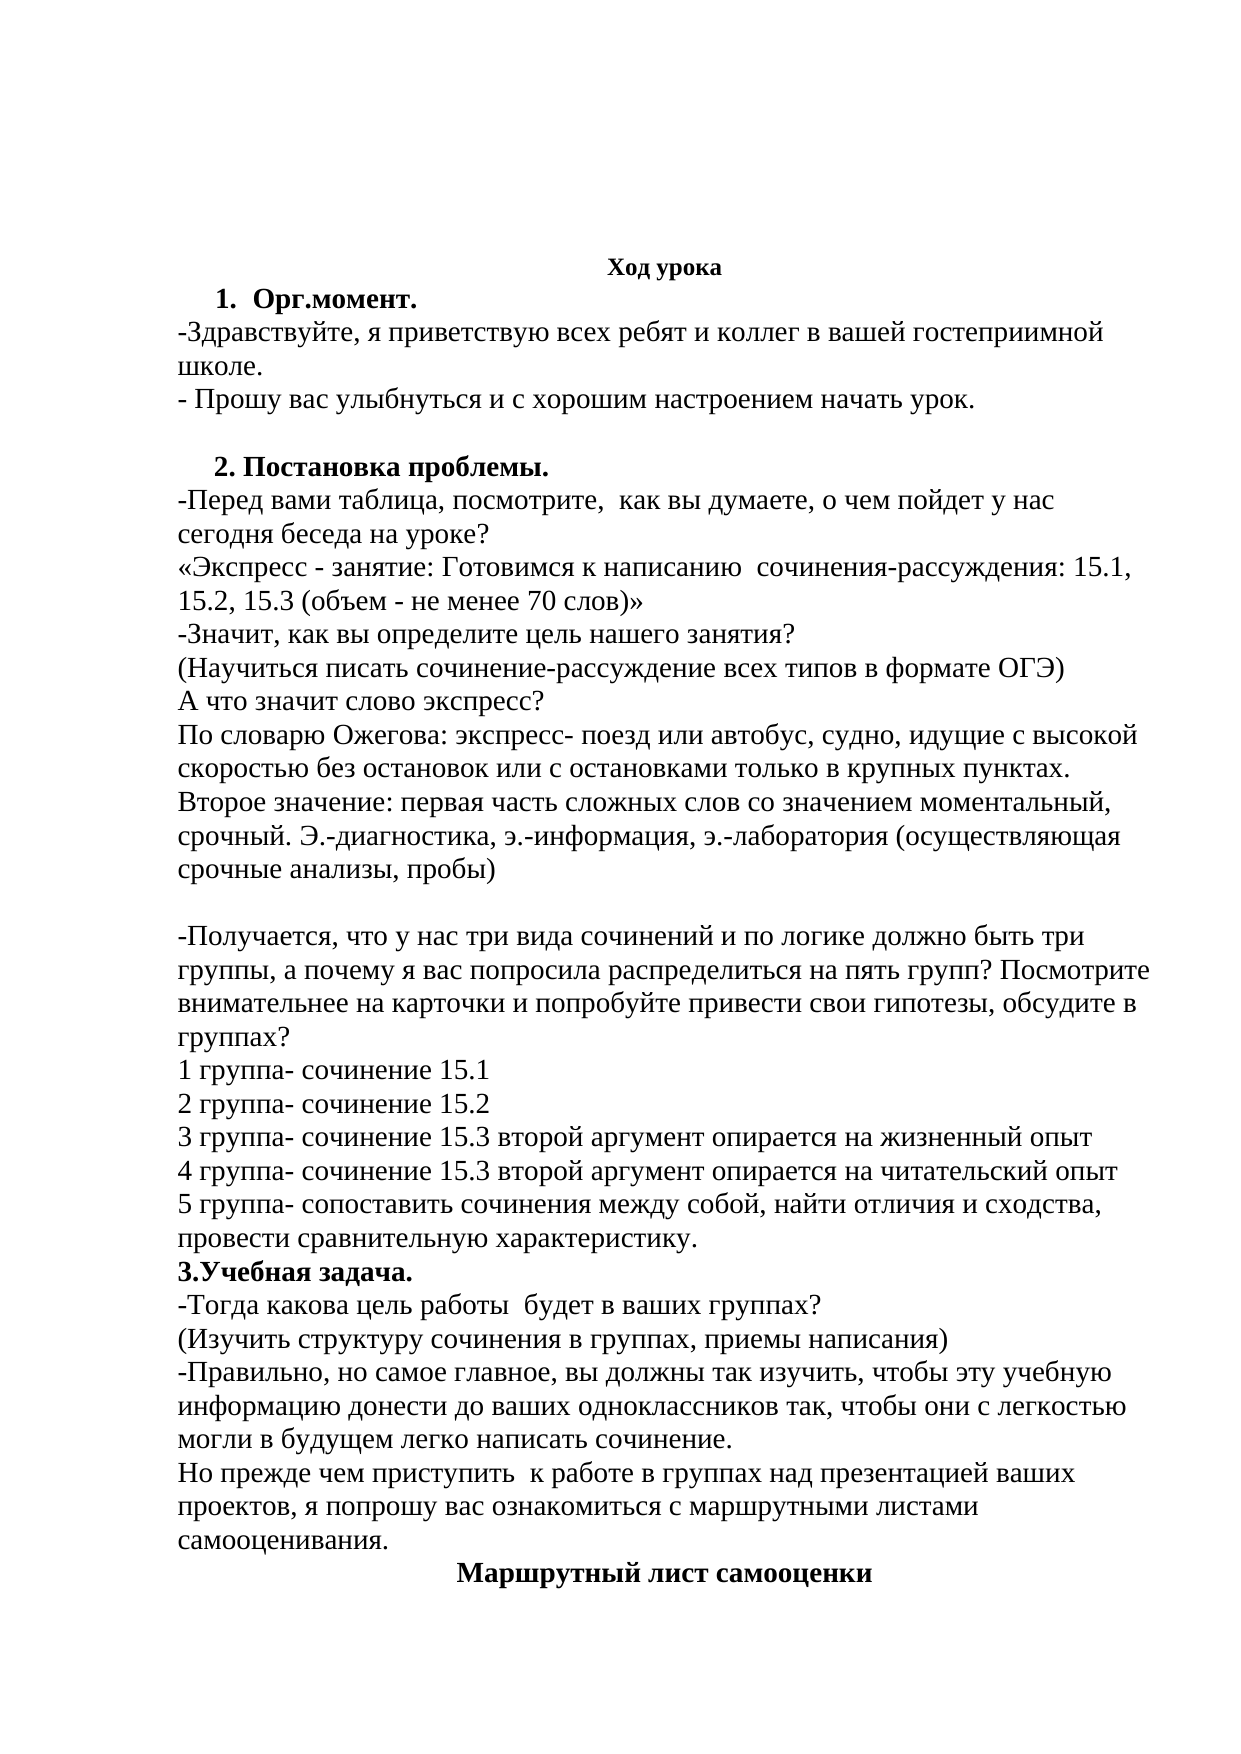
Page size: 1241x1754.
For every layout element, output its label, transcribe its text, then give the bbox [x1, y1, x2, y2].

text Ход урока [177, 252, 1152, 281]
text -Здравствуйте, я приветствую всех ребят и коллег в вашей гостеприимной школе. [177, 314, 1152, 382]
text -Получается, что у нас три вида сочинений и по логике должно быть три группы, а почему я вас попросила распределиться на пять групп? Посмотрите внимательнее на карточки и попробуйте привести свои гипотезы, обсудите в группах? [177, 918, 1152, 1052]
text А что значит слово экспресс? [177, 683, 1152, 717]
text -Правильно, но самое главное, вы должны так изучить, чтобы эту учебную информацию донести до ваших одноклассников так, чтобы они с легкостью могли в будущем легко написать сочинение. [177, 1354, 1152, 1455]
text По словарю Ожегова: экспресс- поезд или автобус, судно, идущие с высокой скоростью без остановок или с остановками только в крупных пунктах. Второе значение: первая часть сложных слов со значением моментальный, срочный. Э.-диагностика, э.-информация, э.-лаборатория (осуществляющая срочные анализы, пробы) [177, 717, 1152, 885]
text - Прошу вас улыбнуться и с хорошим настроением начать урок. [177, 382, 1152, 415]
text 2. Постановка проблемы. [177, 449, 1152, 482]
text 5 группа- сопоставить сочинения между собой, найти отличия и сходства, провести сравнительную характеристику. [177, 1187, 1152, 1254]
text 3.Учебная задача. [177, 1254, 1152, 1287]
text Но прежде чем приступить к работе в группах над презентацией ваших проектов, я попрошу вас ознакомиться с маршрутными листами самооценивания. [177, 1455, 1152, 1556]
text -Тогда какова цель работы будет в ваших группах? [177, 1287, 1152, 1321]
text 1 группа- сочинение 15.1 [177, 1052, 1152, 1086]
list Орг.момент. [215, 281, 1152, 314]
text -Значит, как вы определите цель нашего занятия? [177, 616, 1152, 650]
text 2 группа- сочинение 15.2 [177, 1086, 1152, 1119]
text 3 группа- сочинение 15.3 второй аргумент опирается на жизненный опыт [177, 1119, 1152, 1153]
text (Научиться писать сочинение-рассуждение всех типов в формате ОГЭ) [177, 650, 1152, 683]
text (Изучить структуру сочинения в группах, приемы написания) [177, 1321, 1152, 1354]
text Маршрутный лист самооценки [177, 1556, 1152, 1589]
text 4 группа- сочинение 15.3 второй аргумент опирается на читательский опыт [177, 1153, 1152, 1187]
text -Перед вами таблица, посмотрите, как вы думаете, о чем пойдет у нас сегодня беседа на уроке? [177, 482, 1152, 549]
text «Экспресс - занятие: Готовимся к написанию сочинения-рассуждения: 15.1, 15.2, 15.3 (объем - не менее 70 слов)» [177, 549, 1152, 616]
